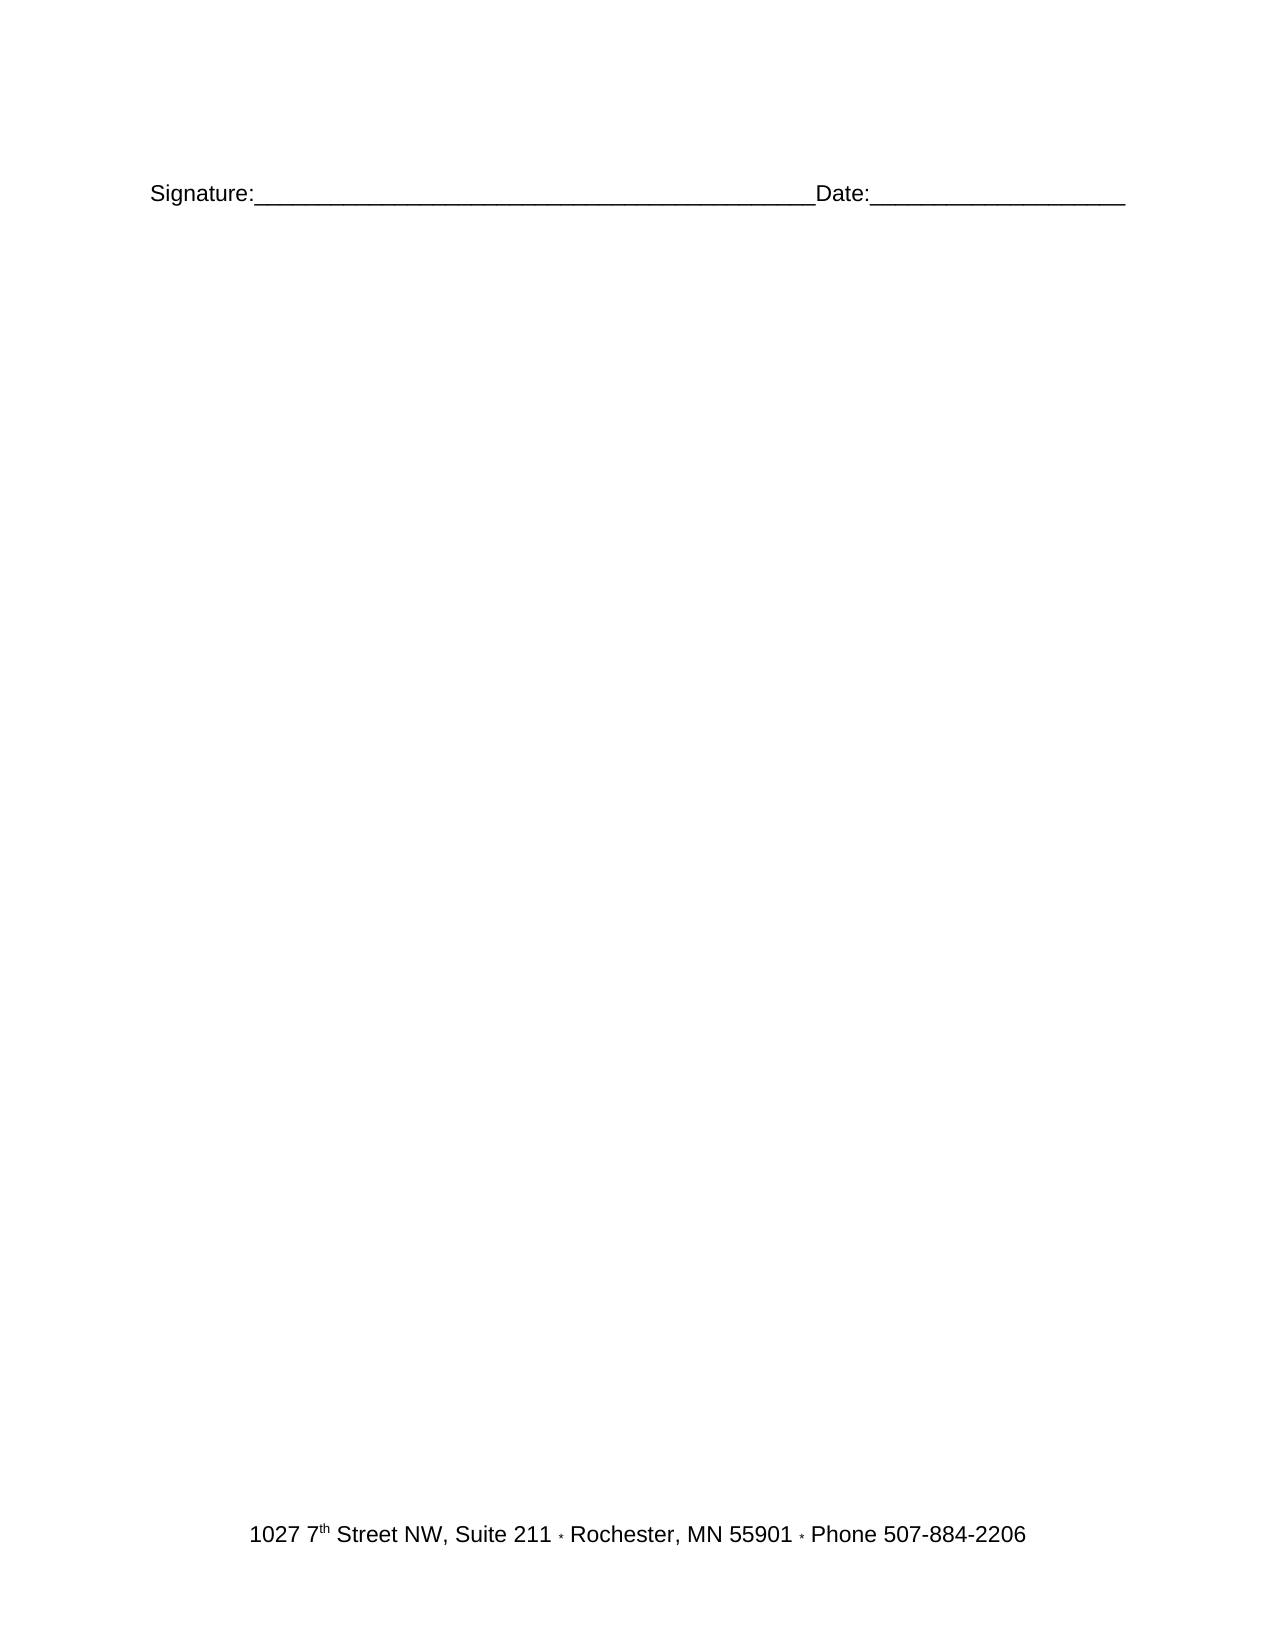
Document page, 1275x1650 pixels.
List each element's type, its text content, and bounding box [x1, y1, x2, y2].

text Signature:____________________________________________Date:____________________ [150, 180, 1125, 207]
